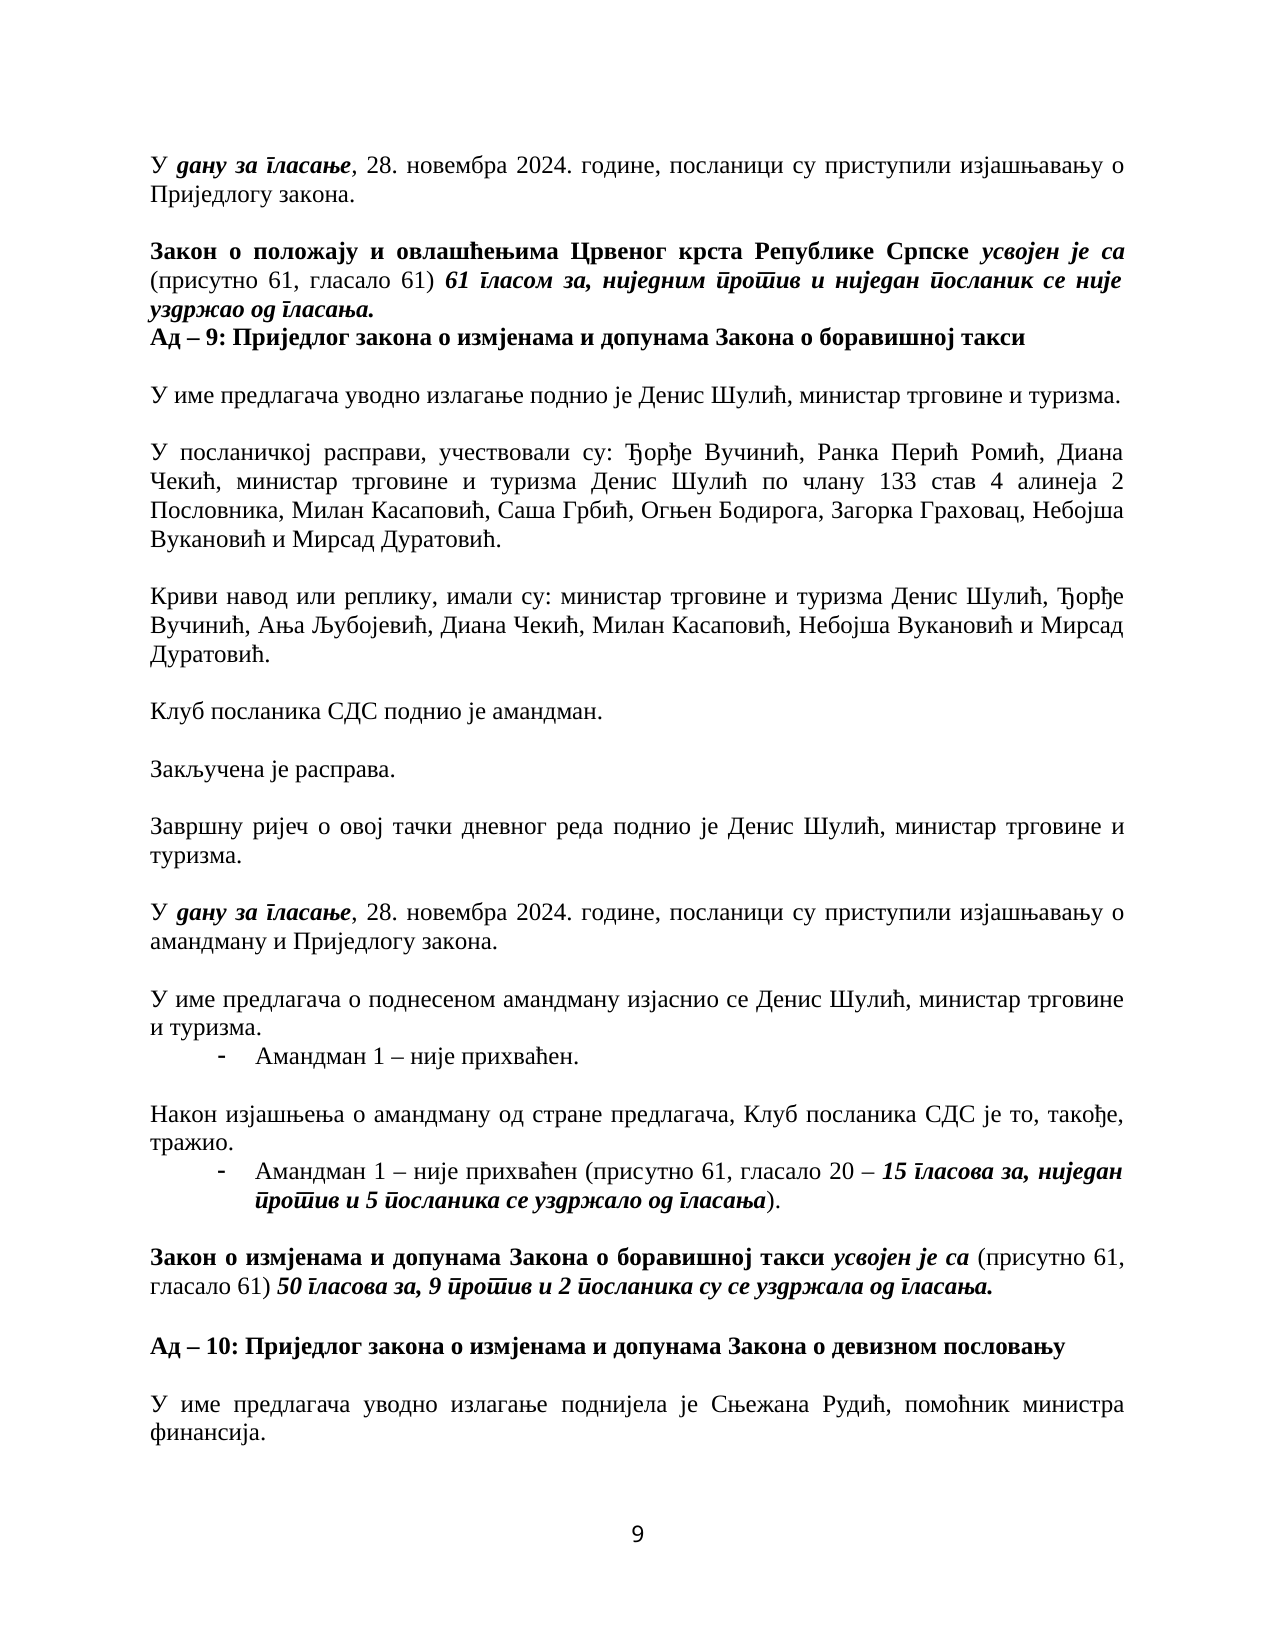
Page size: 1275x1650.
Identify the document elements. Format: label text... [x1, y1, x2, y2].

text Закон о измјенама и допунама Закона о боравишној такси усвојен је са (присутно 61, гласало 61) 50 гласова за, 9 против и 2 посланика су се уздржала од гласања. [150, 1242, 1125, 1300]
list Амандман 1 – није прихваћен. [217, 1041, 1125, 1070]
text У посланичкој расправи, учествовали су: Ђорђе Вучинић, Ранка Перић Ромић, Диана Чекић, министар трговине и туризма Денис Шулић по члану 133 став 4 алинеја 2 Пословника, Милан Касаповић, Саша Грбић, Огњен Бодирога, Загорка Граховац, Небојша Вукановић и Мирсад Дуратовић. [150, 437, 1125, 552]
text Ад – 10: Приједлог закона о измјенама и допунама Закона о девизном пословању [150, 1331, 1125, 1360]
text У име предлагача о поднесеном амандману изјаснио се Денис Шулић, министар трговине и туризма. [150, 984, 1125, 1041]
text Завршну ријеч о овој тачки дневног реда поднио је Денис Шулић, министар трговине и туризма. [150, 811, 1125, 869]
text Након изјашњења о амандману од стране предлагача, Клуб посланика СДС је то, такође, тражио. [150, 1099, 1125, 1156]
text У име предлагача уводно излагање поднио је Денис Шулић, министар трговине и туризма. [150, 380, 1125, 409]
text У дану за гласање, 28. новембра 2024. године, посланици су приступили изјашњавању о Приједлогу закона. [150, 150, 1125, 207]
text У име предлагача уводно излагање поднијела је Сњежана Рудић, помоћник министра финансија. [150, 1389, 1125, 1446]
text Закључена је расправа. [150, 754, 1125, 782]
text У дану за гласање, 28. новембра 2024. године, посланици су приступили изјашњавању о амандману и Приједлогу закона. [150, 897, 1125, 955]
list Амандман 1 – није прихваћен (присутно 61, гласало 20 – 15 гласова за, ниједан против и 5 посланика се уздржало од гласања). [217, 1156, 1125, 1214]
text Криви навод или реплику, имали су: министар трговине и туризма Денис Шулић, Ђорђе Вучинић, Ања Љубојевић, Диана Чекић, Милан Касаповић, Небојша Вукановић и Мирсад Дуратовић. [150, 581, 1125, 667]
text Закон о положају и овлашћењима Црвеног крста Републике Српске усвојен је са (присутно 61, гласало 61) 61 гласом за, ниједним против и ниједан посланик се није уздржао од гласања. [150, 236, 1125, 322]
text Клуб посланика СДС поднио је амандман. [150, 696, 1125, 725]
text Ад – 9: Приједлог закона о измјенама и допунама Закона о боравишној такси [150, 322, 1125, 351]
